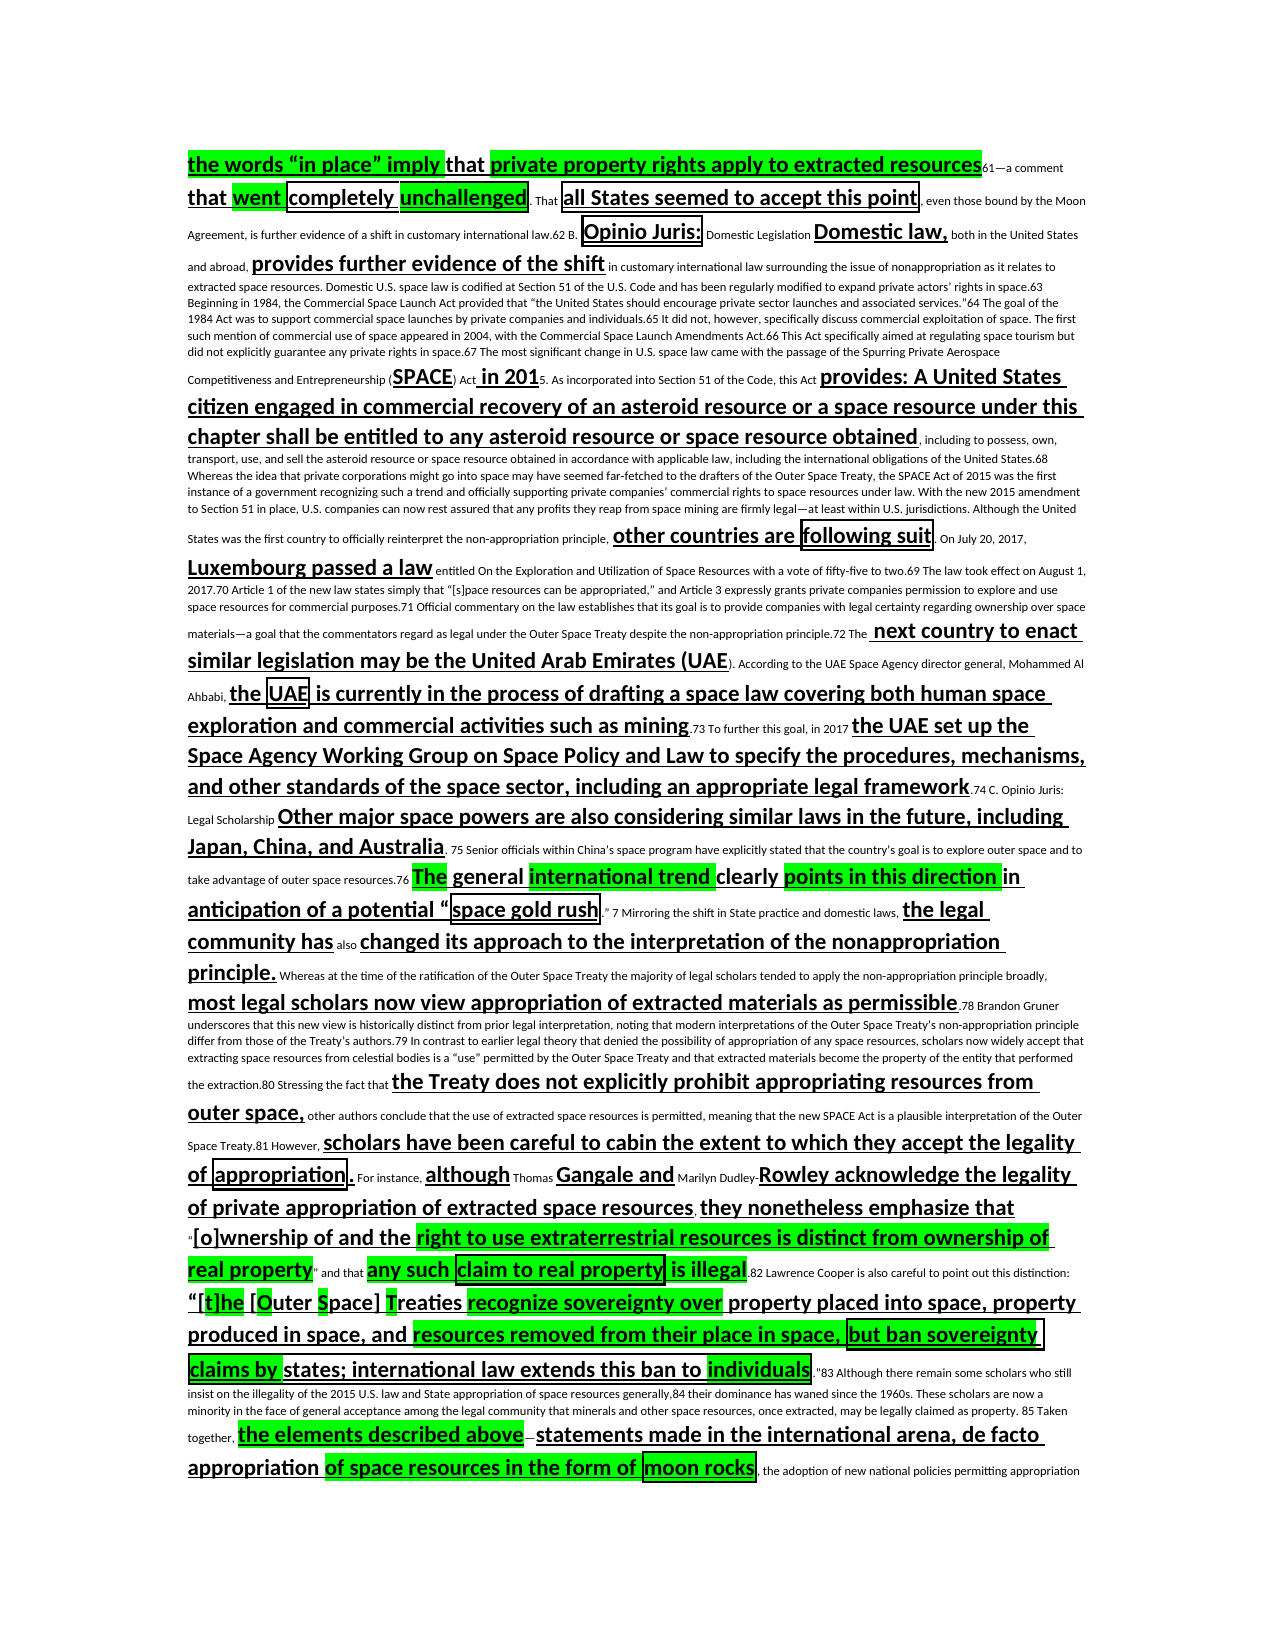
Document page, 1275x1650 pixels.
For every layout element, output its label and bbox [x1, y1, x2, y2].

text [187, 150, 1087, 1483]
